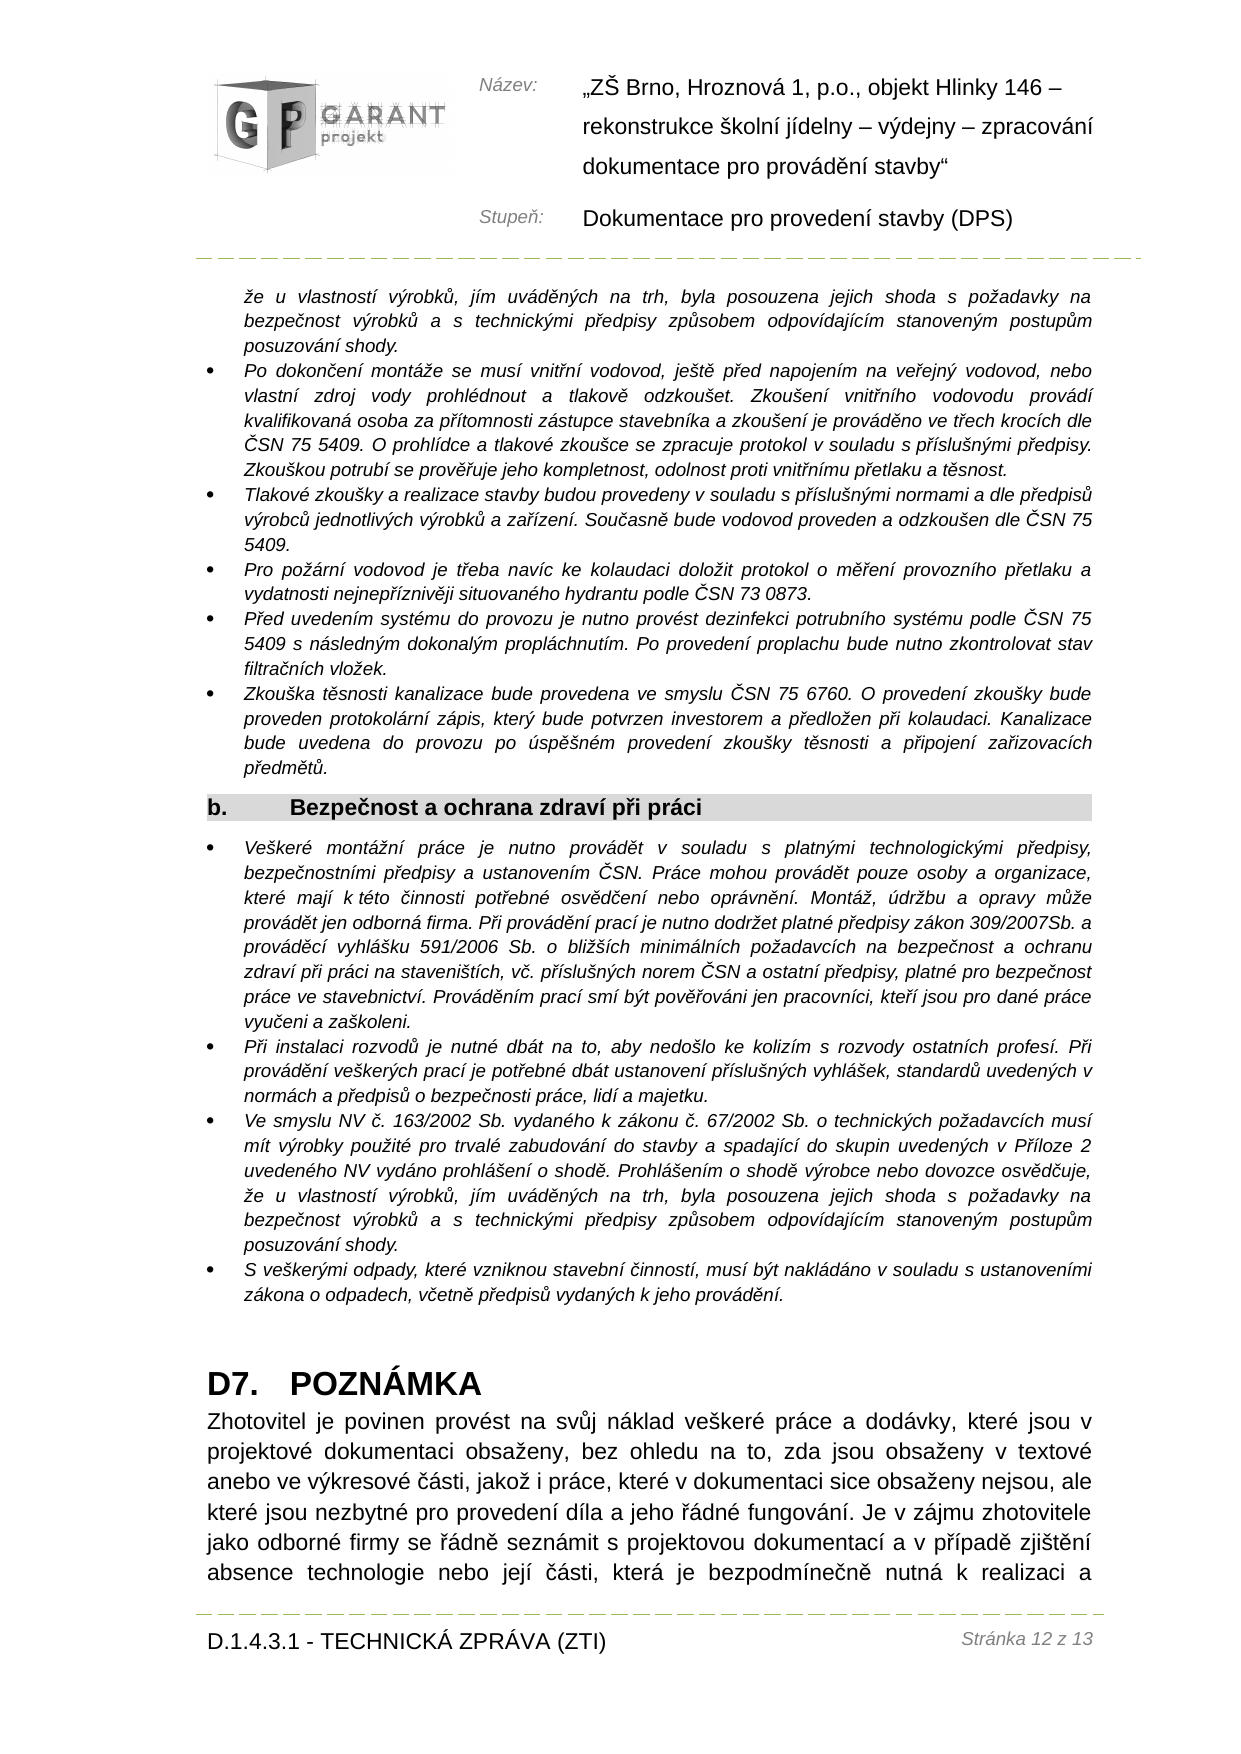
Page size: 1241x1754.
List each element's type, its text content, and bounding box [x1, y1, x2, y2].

title Pro požární vodovod je třeba navíc ke kolaudaci doložit protokol o měření provozního přetlaku a vydatnosti nejnepříznivěji situovaného hydrantu podle ČSN 73 0873. [207, 558, 1092, 605]
subtitle POZNÁMKA [207, 1364, 1092, 1402]
title Při instalaci rozvodů je nutné dbát na to, aby nedošlo ke kolizím s rozvody ostatních profesí. Při provádění veškerých prací je potřebné dbát ustanovení příslušných vyhlášek, standardů uvedených v normách a předpisů o bezpečnosti práce, lidí a majetku. [207, 1035, 1092, 1107]
subtitle Bezpečnost a ochrana zdraví při práci [207, 794, 1092, 821]
title Před uvedením systému do provozu je nutno provést dezinfekci potrubního systému podle ČSN 75 5409 s následným dokonalým propláchnutím. Po provedení proplachu bude nutno zkontrolovat stav filtračních vložek. [207, 608, 1092, 679]
picture [206, 73, 454, 177]
title Zkouška těsnosti kanalizace bude provedena ve smyslu ČSN 75 6760. O provedení zkoušky bude proveden protokolární zápis, který bude potvrzen investorem a předložen při kolaudaci. Kanalizace bude uvedena do provozu po úspěšném provedení zkoušky těsnosti a připojení zařizovacích předmětů. [207, 682, 1092, 778]
title Po dokončení montáže se musí vnitřní vodovod, ještě před napojením na veřejný vodovod, nebo vlastní zdroj vody prohlédnout a tlakově odzkoušet. Zkoušení vnitřního vodovodu provádí kvalifikovaná osoba za přítomnosti zástupce stavebníka a zkoušení je prováděno ve třech krocích dle ČSN 75 5409. O prohlídce a tlakové zkoušce se zpracuje protokol v souladu s příslušnými předpisy. Zkouškou potrubí se prověřuje jeho kompletnost, odolnost proti vnitřnímu přetlaku a těsnost. [207, 360, 1092, 481]
title Veškeré montážní práce je nutno provádět v souladu s platnými technologickými předpisy, bezpečnostními předpisy a ustanovením ČSN. Práce mohou provádět pouze osoby a organizace, které mají k této činnosti potřebné osvědčení nebo oprávnění. Montáž, údržbu a opravy může provádět jen odborná firma. Při provádění prací je nutno dodržet platné předpisy zákon 309/2007Sb. a prováděcí vyhlášku 591/2006 Sb. o bližších minimálních požadavcích na bezpečnost a ochranu zdraví při práci na staveništích, vč. příslušných norem ČSN a ostatní předpisy, platné pro bezpečnost práce ve stavebnictví. Prováděním prací smí být pověřováni jen pracovníci, kteří jsou pro dané práce vyučeni a zaškoleni. [207, 837, 1092, 1032]
title Tlakové zkoušky a realizace stavby budou provedeny v souladu s příslušnými normami a dle předpisů výrobců jednotlivých výrobků a zařízení. Současně bude vodovod proveden a odzkoušen dle ČSN 75 5409. [207, 484, 1092, 555]
title S veškerými odpady, které vzniknou stavební činností, musí být nakládáno v souladu s ustanoveními zákona o odpadech, včetně předpisů vydaných k jeho provádění. [207, 1259, 1092, 1305]
